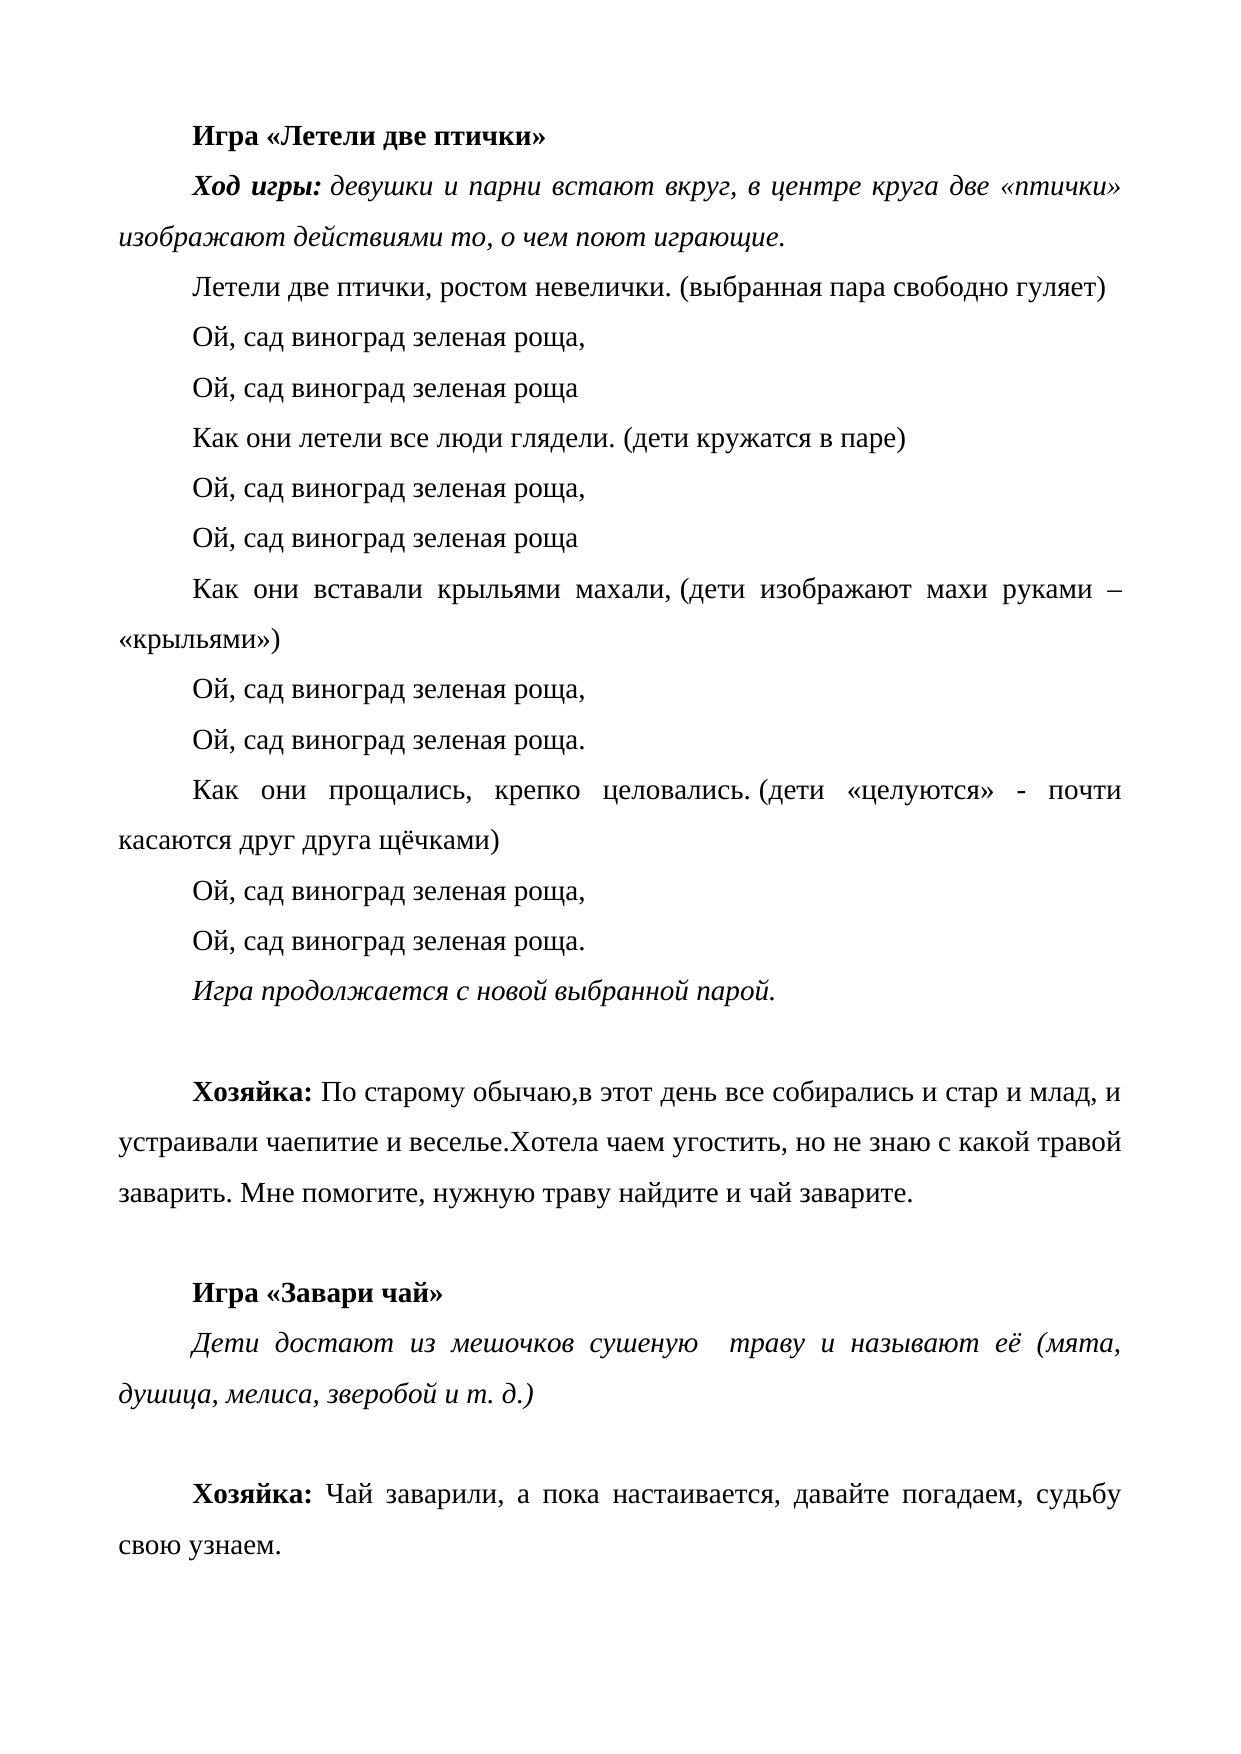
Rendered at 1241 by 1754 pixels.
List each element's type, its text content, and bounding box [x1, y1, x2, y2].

text Ой, сад виноград зеленая роща [118, 370, 1122, 403]
text Ой, сад виноград зеленая роща, [118, 672, 1122, 705]
text Ой, сад виноград зеленая роща, [118, 470, 1122, 504]
text Ой, сад виноград зеленая роща [118, 521, 1122, 554]
text Ой, сад виноград зеленая роща, [118, 319, 1122, 353]
text Игра продолжается с новой выбранной парой. [118, 973, 1122, 1007]
text Ой, сад виноград зеленая роща. [118, 722, 1122, 755]
text Летели две птички, ростом невелички. (выбранная пара свободно гуляет) [118, 269, 1122, 303]
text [118, 118, 1122, 152]
text Дети достают из мешочков сушеную траву и называют её (мята, душица, мелиса, зверобой и т. д.) [118, 1326, 1122, 1409]
text Как они вставали крыльями махали, (дети изображают махи руками – «крыльями») [118, 571, 1122, 655]
text Ой, сад виноград зеленая роща, [118, 873, 1122, 906]
text Как они летели все люди глядели. (дети кружатся в паре) [118, 420, 1122, 453]
text Как они прощались, крепко целовались. (дети «целуются» - почти касаются друг друга щёчками) [118, 772, 1122, 856]
text Ход игры: девушки и парни встают вкруг, в центре круга две «птички» изображают действиями то, о чем поют играющие. [118, 168, 1122, 252]
text Хозяйка: Чай заварили, а пока настаивается, давайте погадаем, судьбу свою узнаем. [118, 1477, 1122, 1560]
text Ой, сад виноград зеленая роща. [118, 923, 1122, 957]
text Игра «Завари чай» [118, 1275, 1122, 1309]
text Хозяйка: По старому обычаю,в этот день все собирались и стар и млад, и устраивали чаепитие и веселье.Хотела чаем угостить, но не знаю с какой травой заварить. Мне помогите, нужную траву найдите и чай заварите. [118, 1074, 1122, 1208]
